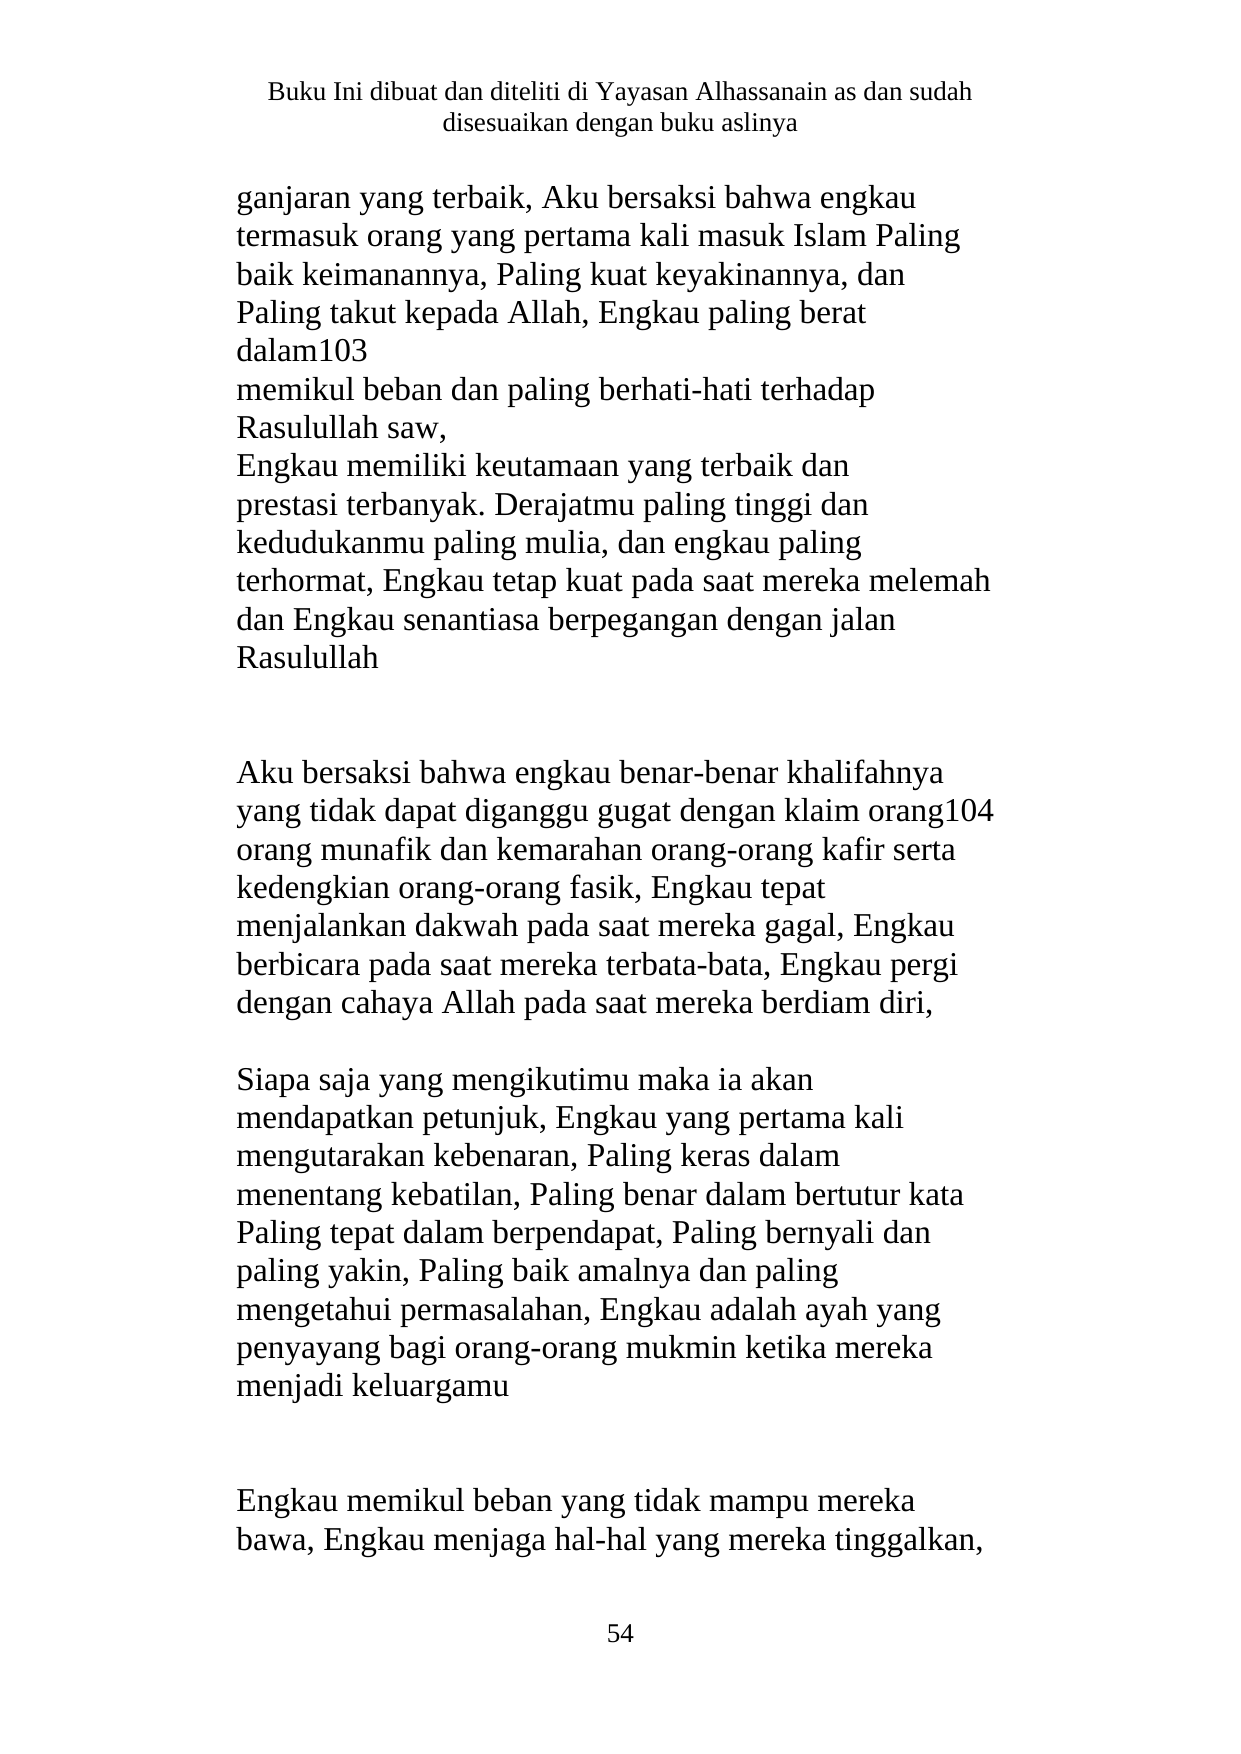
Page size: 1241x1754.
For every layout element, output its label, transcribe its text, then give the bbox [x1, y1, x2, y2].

text dengan cahaya Allah pada saat mereka berdiam diri, [236, 982, 1004, 1021]
text kedudukanmu paling mulia, dan engkau paling [236, 522, 1004, 561]
text menjadi keluargamu [236, 1366, 1004, 1404]
text mengutarakan kebenaran, Paling keras dalam [236, 1136, 1004, 1174]
text berbicara pada saat mereka terbata-bata, Engkau pergi [236, 944, 1004, 982]
text menjalankan dakwah pada saat mereka gagal, Engkau [236, 906, 1004, 944]
text yang tidak dapat diganggu gugat dengan klaim orang104 [236, 791, 1004, 829]
text penyayang bagi orang-orang mukmin ketika mereka [236, 1327, 1004, 1366]
text ganjaran yang terbaik, Aku bersaksi bahwa engkau [236, 177, 1004, 216]
text Engkau memiliki keutamaan yang terbaik dan [236, 446, 1004, 484]
text paling yakin, Paling baik amalnya dan paling [236, 1251, 1004, 1289]
text termasuk orang yang pertama kali masuk Islam Paling [236, 216, 1004, 254]
text Aku bersaksi bahwa engkau benar-benar khalifahnya [236, 752, 1004, 791]
text Siapa saja yang mengikutimu maka ia akan [236, 1059, 1004, 1097]
text mengetahui permasalahan, Engkau adalah ayah yang [236, 1289, 1004, 1327]
text baik keimanannya, Paling kuat keyakinannya, dan [236, 254, 1004, 292]
text terhormat, Engkau tetap kuat pada saat mereka melemah [236, 561, 1004, 599]
text Rasulullah [236, 637, 1004, 676]
text kedengkian orang-orang fasik, Engkau tepat [236, 867, 1004, 906]
text Paling tepat dalam berpendapat, Paling bernyali dan [236, 1212, 1004, 1251]
text Engkau memikul beban yang tidak mampu mereka [236, 1481, 1004, 1519]
text prestasi terbanyak. Derajatmu paling tinggi dan [236, 484, 1004, 522]
text dan Engkau senantiasa berpegangan dengan jalan [236, 599, 1004, 637]
text Rasulullah saw, [236, 407, 1004, 446]
text mendapatkan petunjuk, Engkau yang pertama kali [236, 1097, 1004, 1136]
text bawa, Engkau menjaga hal-hal yang mereka tinggalkan, [236, 1519, 1004, 1557]
text Paling takut kepada Allah, Engkau paling berat dalam103 [236, 292, 1004, 369]
text orang munafik dan kemarahan orang-orang kafir serta [236, 829, 1004, 867]
text menentang kebatilan, Paling benar dalam bertutur kata [236, 1174, 1004, 1212]
text memikul beban dan paling berhati-hati terhadap [236, 369, 1004, 407]
